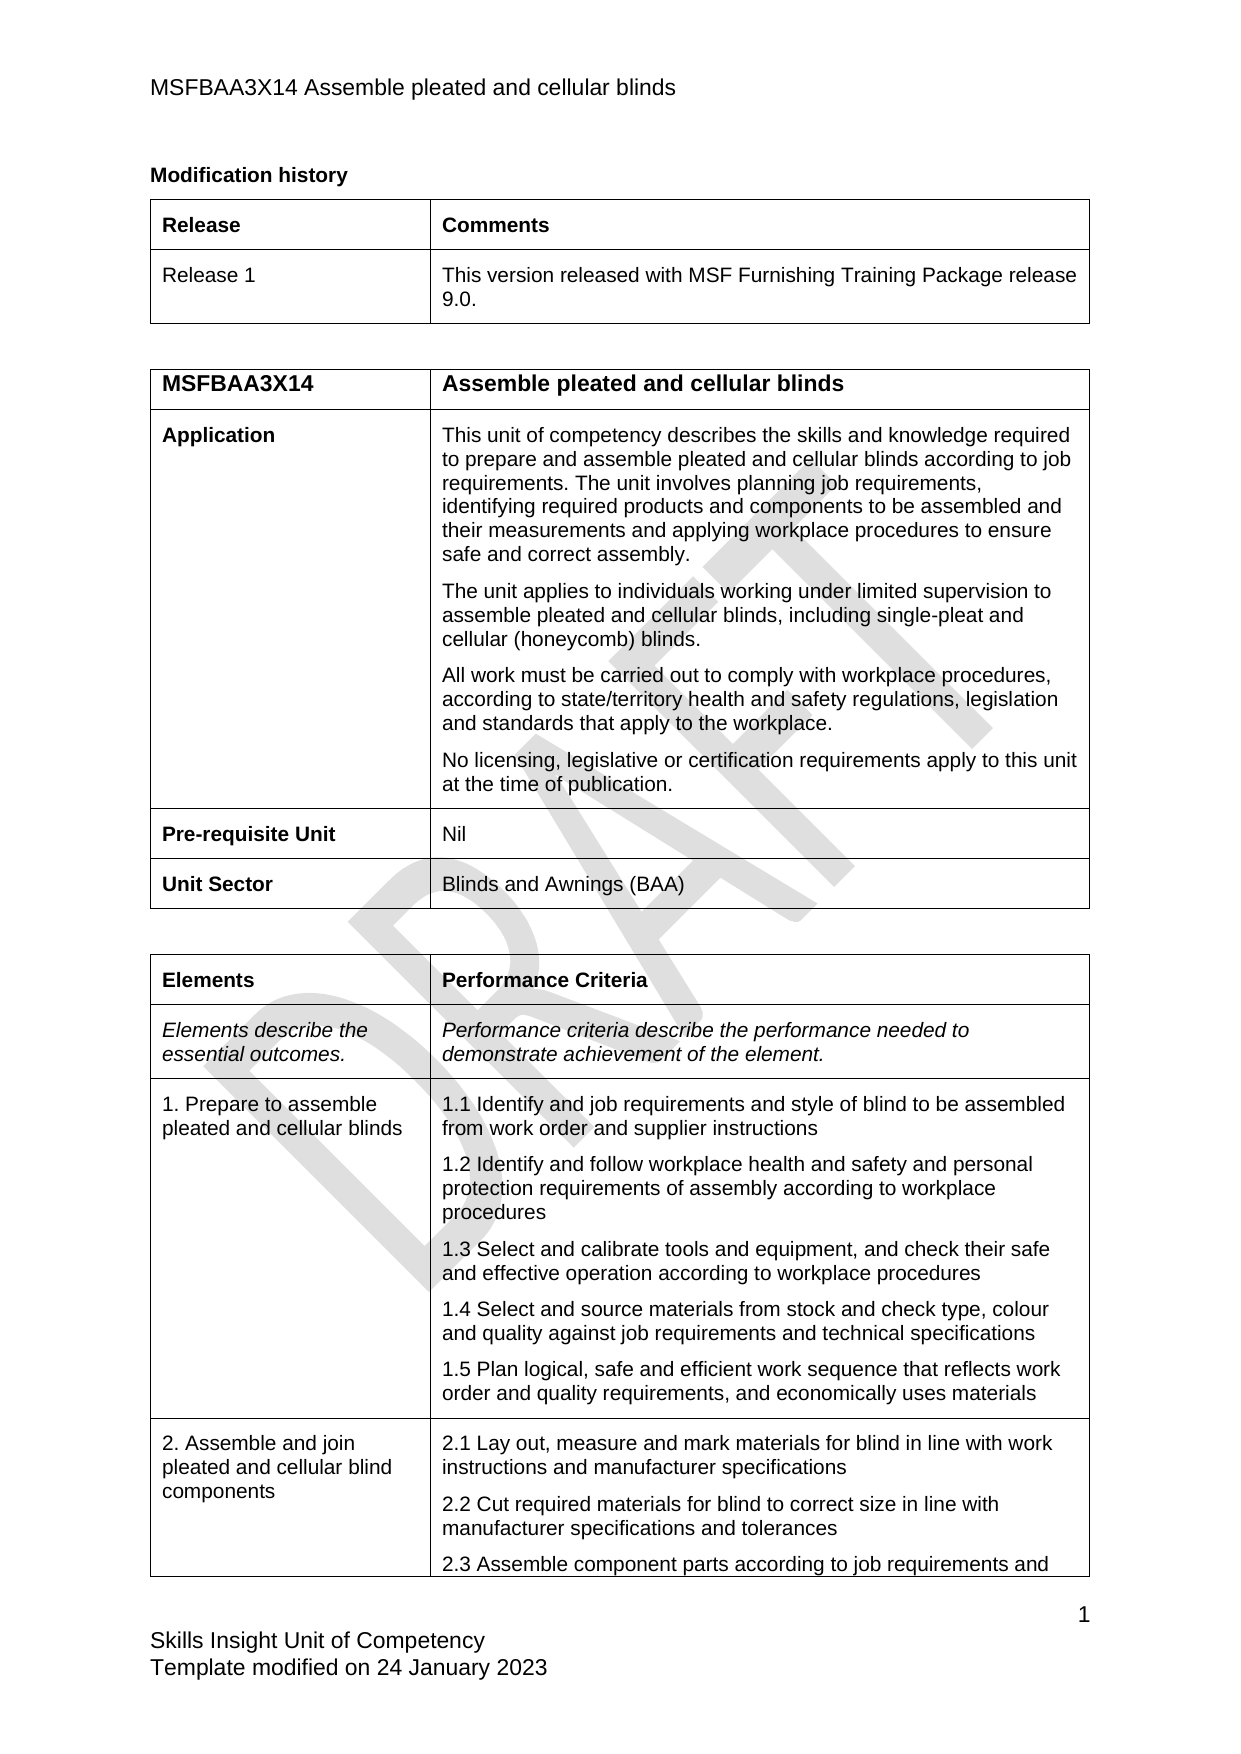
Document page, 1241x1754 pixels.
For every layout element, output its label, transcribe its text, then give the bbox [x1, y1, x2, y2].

table_header Elements [151, 955, 430, 1004]
table_cell This unit of competency describes the skills and knowledge required to prepare and assemble pleated and cellular blinds according to job requirements. The unit involves planning job requirements, identifying required products and components to be assembled and their measurements and applying workplace procedures to ensure safe and correct assembly. The unit applies to individuals working under limited supervision to assemble pleated and cellular blinds, including single-pleat and cellular (honeycomb) blinds. All work must be carried out to comply with workplace procedures, according to state/territory health and safety regulations, legislation and standards that apply to the workplace. No licensing, legislative or certification requirements apply to this unit at the time of publication. [431, 410, 1089, 808]
table_header Release [151, 200, 430, 249]
table_header Assemble pleated and cellular blinds [431, 370, 1089, 409]
table_cell 1. Prepare to assemble pleated and cellular blinds [151, 1079, 430, 1418]
table_cell Release 1 [151, 250, 430, 323]
table_cell 2. Assemble and join pleated and cellular blind components [151, 1419, 430, 1576]
table_header Performance Criteria [431, 955, 1089, 1004]
table_cell 1.1 Identify and job requirements and style of blind to be assembled from work order and supplier instructions 1.2 Identify and follow workplace health and safety and personal protection requirements of assembly according to workplace procedures 1.3 Select and calibrate tools and equipment, and check their safe and effective operation according to workplace procedures 1.4 Select and source materials from stock and check type, colour and quality against job requirements and technical specifications 1.5 Plan logical, safe and efficient work sequence that reflects work order and quality requirements, and economically uses materials [431, 1079, 1089, 1418]
table_cell Unit Sector [151, 859, 430, 908]
table_header MSFBAA3X14 [151, 370, 430, 409]
table_cell Application [151, 410, 430, 808]
table_header Comments [431, 200, 1089, 249]
table_cell Performance criteria describe the performance needed to demonstrate achievement of the element. [431, 1005, 1089, 1078]
text Modification history [150, 162, 1090, 186]
table_cell Nil [431, 809, 1089, 858]
table_cell This version released with MSF Furnishing Training Package release 9.0. [431, 250, 1089, 323]
table_cell Pre-requisite Unit [151, 809, 430, 858]
table_cell Elements describe the essential outcomes. [151, 1005, 430, 1078]
table_cell Blinds and Awnings (BAA) [431, 859, 1089, 908]
